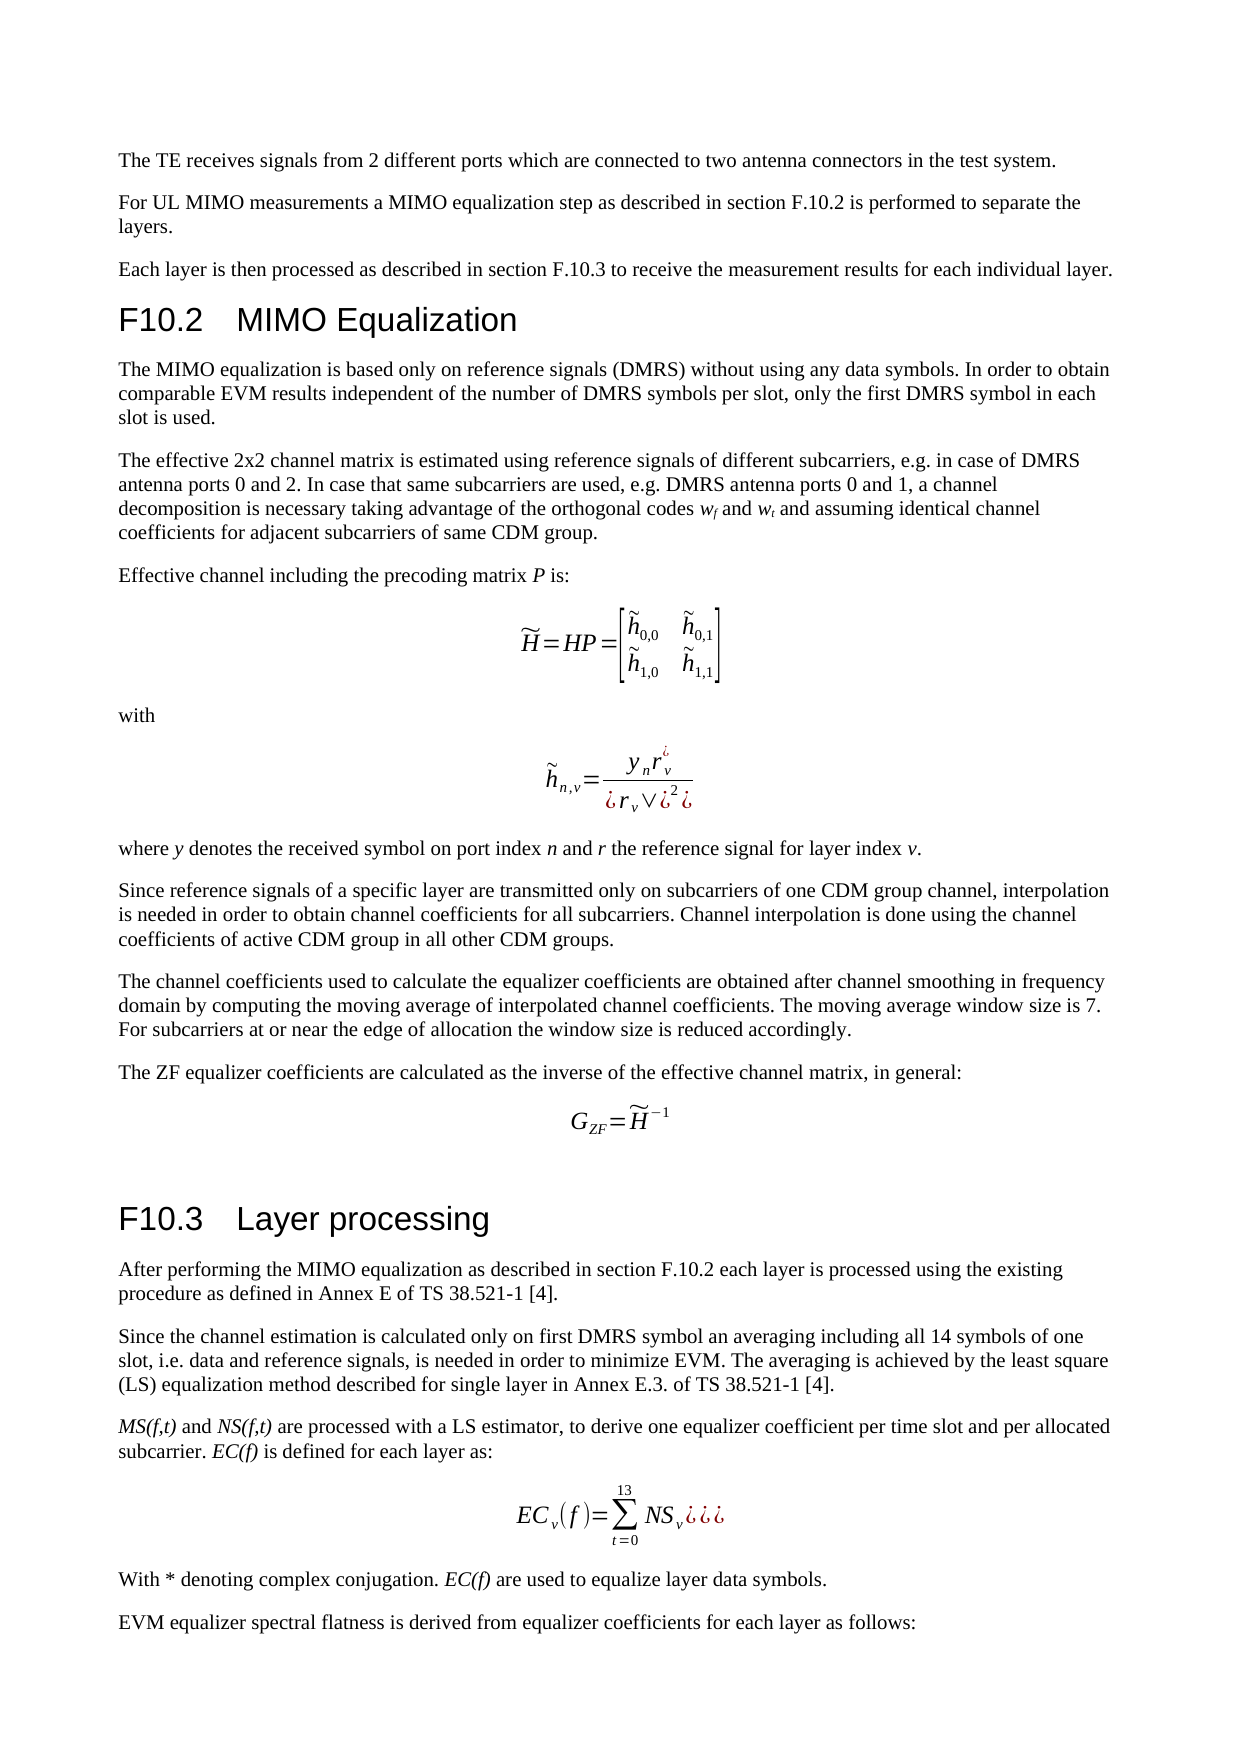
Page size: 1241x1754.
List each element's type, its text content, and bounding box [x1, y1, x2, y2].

text Since reference signals of a specific layer are transmitted only on subcarriers of one CDM group channel, interpolation is needed in order to obtain channel coefficients for all subcarriers. Channel interpolation is done using the channel coefficients of active CDM group in all other CDM groups. [118, 878, 1122, 951]
text Effective channel including the precoding matrix P is: [118, 563, 1122, 587]
text The effective 2x2 channel matrix is estimated using reference signals of different subcarriers, e.g. in case of DMRS antenna ports 0 and 2. In case that same subcarriers are used, e.g. DMRS antenna ports 0 and 1, a channel decomposition is necessary taking advantage of the orthogonal codes wf and wt and assuming identical channel coefficients for adjacent subcarriers of same CDM group. [118, 448, 1122, 544]
subtitle F10.3 Layer processing [118, 1199, 1122, 1238]
text For UL MIMO measurements a MIMO equalization step as described in section F.10.2 is performed to separate the layers. [118, 190, 1122, 238]
text Each layer is then processed as described in section F.10.3 to receive the measurement results for each individual layer. [118, 257, 1122, 281]
text where y denotes the received symbol on port index n and r the reference signal for layer index ν. [118, 836, 1122, 859]
text with [118, 703, 1122, 727]
subtitle F10.2 MIMO Equalization [118, 300, 1122, 338]
text The channel coefficients used to calculate the equalizer coefficients are obtained after channel smoothing in frequency domain by computing the moving average of interpolated channel coefficients. The moving average window size is 7. For subcarriers at or near the edge of allocation the window size is reduced accordingly. [118, 969, 1122, 1041]
text The ZF equalizer coefficients are calculated as the inverse of the effective channel matrix, in general: [118, 1060, 1122, 1084]
text With * denoting complex conjugation. EC(f) are used to equalize layer data symbols. [118, 1567, 1122, 1591]
text Since the channel estimation is calculated only on first DMRS symbol an averaging including all 14 symbols of one slot, i.e. data and reference signals, is needed in order to minimize EVM. The averaging is achieved by the least square (LS) equalization method described for single layer in Annex E.3. of TS 38.521-1 [4]. [118, 1323, 1122, 1396]
text EVM equalizer spectral flatness is derived from equalizer coefficients for each layer as follows: [118, 1610, 1122, 1634]
text The MIMO equalization is based only on reference signals (DMRS) without using any data symbols. In order to obtain comparable EVM results independent of the number of DMRS symbols per slot, only the first DMRS symbol in each slot is used. [118, 357, 1122, 429]
text After performing the MIMO equalization as described in section F.10.2 each layer is processed using the existing procedure as defined in Annex E of TS 38.521-1 [4]. [118, 1257, 1122, 1305]
text MS(f,t) and NS(f,t) are processed with a LS estimator, to derive one equalizer coefficient per time slot and per allocated subcarrier. EC(f) is defined for each layer as: [118, 1414, 1122, 1463]
text The TE receives signals from 2 different ports which are connected to two antenna connectors in the test system. [118, 147, 1122, 172]
